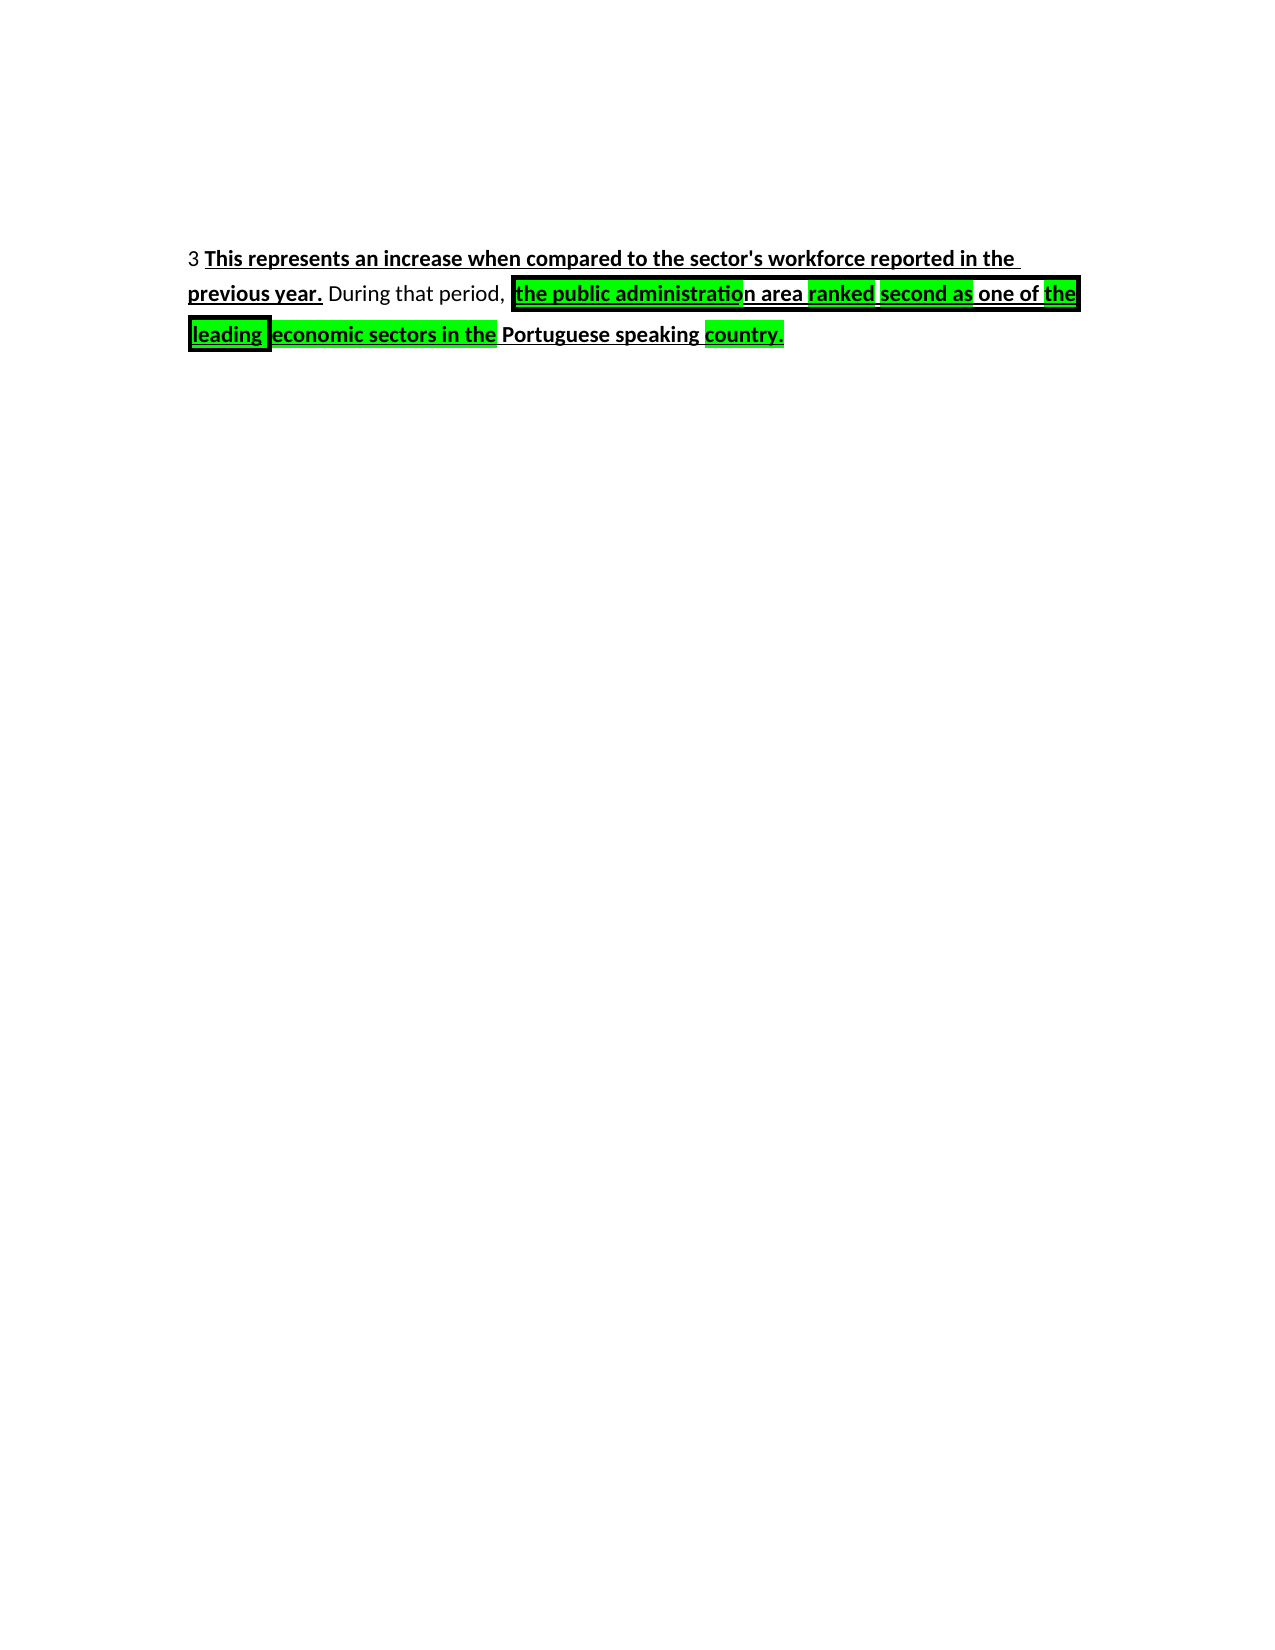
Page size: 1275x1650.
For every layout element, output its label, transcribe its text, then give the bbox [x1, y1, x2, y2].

text 3 This represents an increase when compared to the sector's workforce reported in the previous year. During that period, the public administration area ranked second as one of the leading economic sectors in the Portuguese speaking country. [187, 244, 1087, 352]
